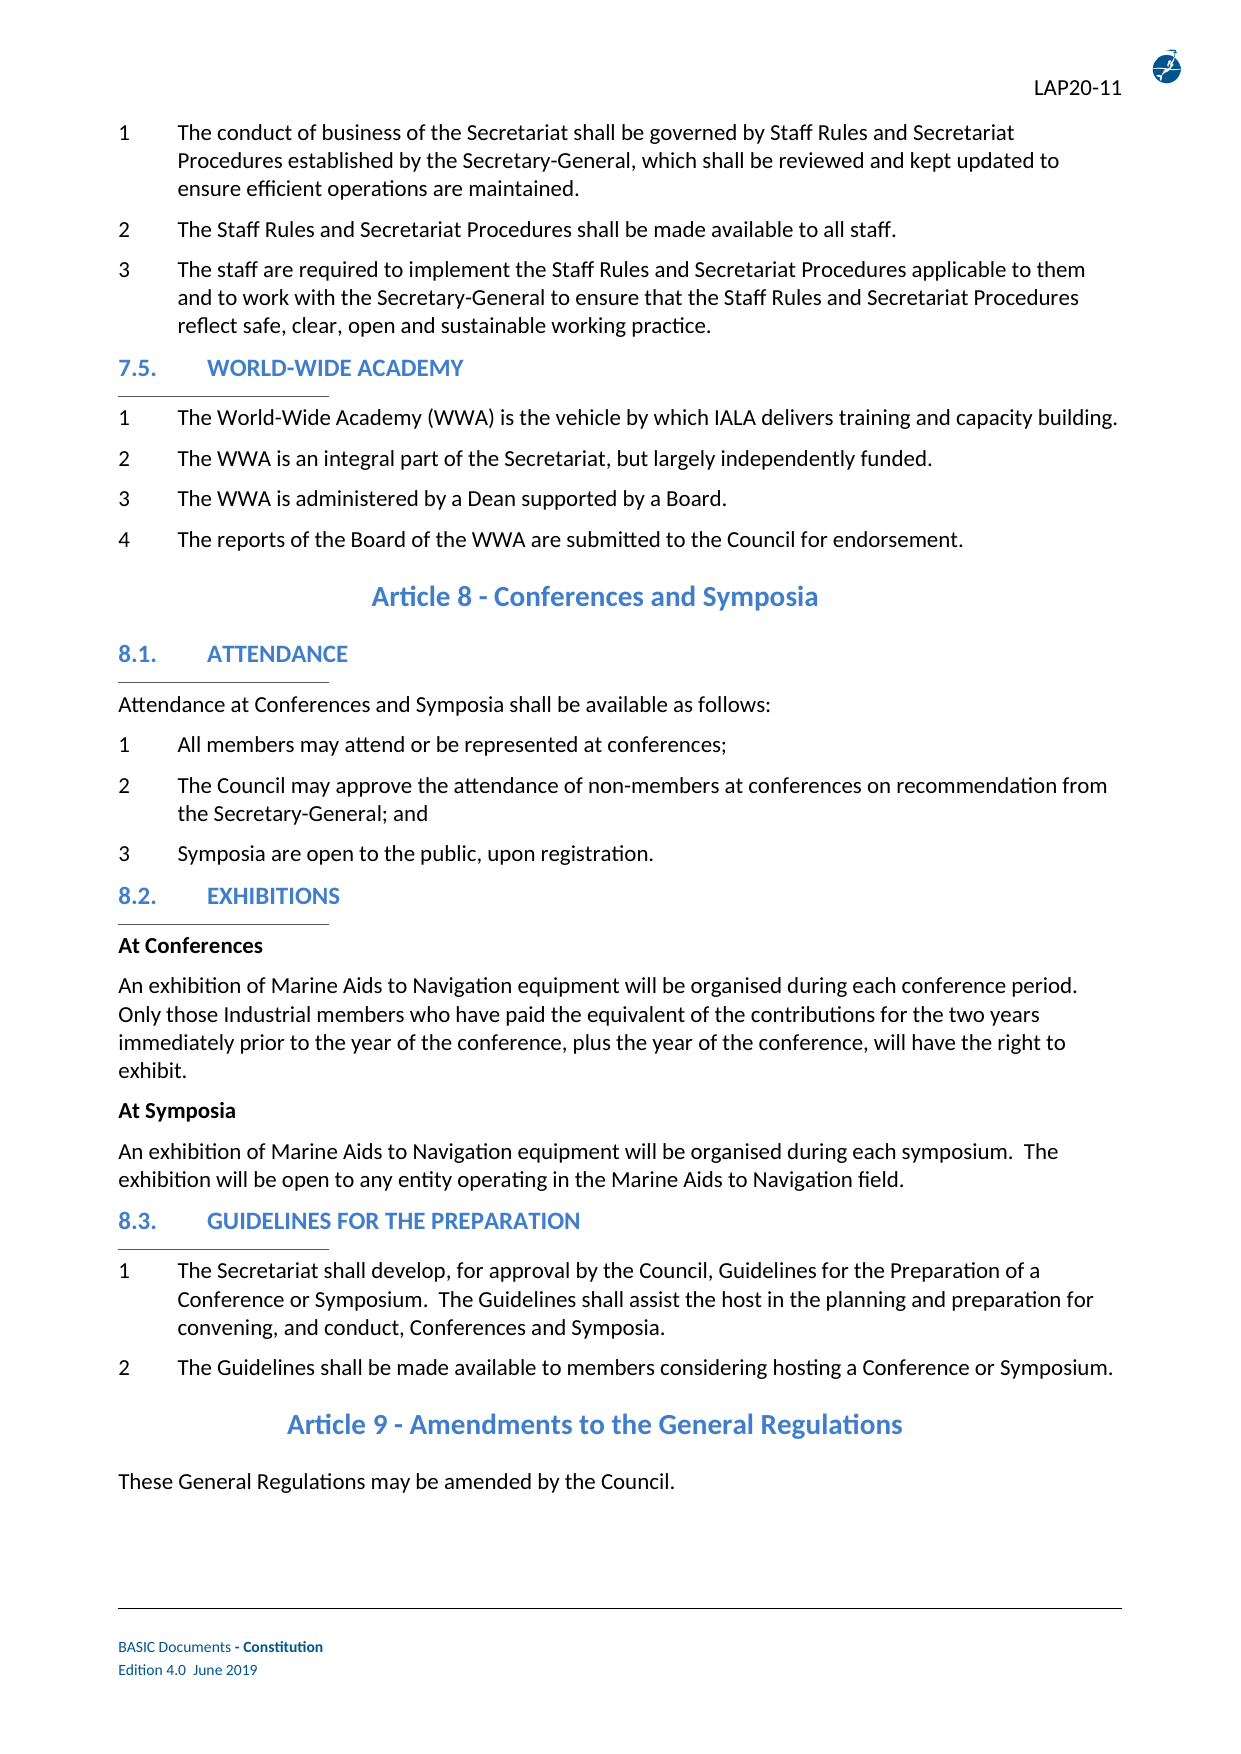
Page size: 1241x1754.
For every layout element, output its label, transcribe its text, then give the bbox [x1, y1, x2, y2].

list The Secretariat shall develop, for approval by the Council, Guidelines for the Preparation of a Conference or Symposium. The Guidelines shall assist the host in the planning and preparation for convening, and conduct, Conferences and Symposia. [118, 1257, 1122, 1341]
subtitle Attendance [118, 638, 1033, 669]
list The staff are required to implement the Staff Rules and Secretariat Procedures applicable to them and to work with the Secretary-General to ensure that the Staff Rules and Secretariat Procedures reflect safe, clear, open and sustainable working practice. [118, 255, 1122, 339]
text At Symposia [118, 1096, 1122, 1124]
text - Conferences and Symposia [118, 578, 1122, 613]
list The WWA is administered by a Dean supported by a Board. [118, 484, 1122, 512]
text - Amendments to the General Regulations [118, 1406, 1122, 1442]
subtitle World-Wide Academy [118, 352, 1033, 382]
list All members may attend or be represented at conferences; [118, 730, 1122, 758]
subtitle Exhibitions [118, 880, 1033, 910]
picture [1121, 0, 1240, 118]
text Attendance at Conferences and Symposia shall be available as follows: [118, 690, 1122, 718]
list The conduct of business of the Secretariat shall be governed by Staff Rules and Secretariat Procedures established by the Secretary-General, which shall be reviewed and kept updated to ensure efficient operations are maintained. [118, 118, 1122, 202]
list The Guidelines shall be made available to members considering hosting a Conference or Symposium. [118, 1353, 1122, 1381]
list The Council may approve the attendance of non-members at conferences on recommendation from the Secretary-General; and [118, 771, 1122, 827]
subtitle Guidelines for the Preparation [118, 1205, 1033, 1236]
text An exhibition of Marine Aids to Navigation equipment will be organised during each symposium. The exhibition will be open to any entity operating in the Marine Aids to Navigation field. [118, 1137, 1122, 1193]
text An exhibition of Marine Aids to Navigation equipment will be organised during each conference period. Only those Industrial members who have paid the equivalent of the contributions for the two years immediately prior to the year of the conference, plus the year of the conference, will have the right to exhibit. [118, 972, 1122, 1084]
list The Staff Rules and Secretariat Procedures shall be made available to all staff. [118, 215, 1122, 243]
text These General Regulations may be amended by the Council. [118, 1467, 1122, 1495]
text At Conferences [118, 931, 1122, 959]
list The WWA is an integral part of the Secretariat, but largely independently funded. [118, 444, 1122, 472]
list The reports of the Board of the WWA are submitted to the Council for endorsement. [118, 525, 1122, 553]
list The World-Wide Academy (WWA) is the vehicle by which IALA delivers training and capacity building. [118, 403, 1122, 431]
list Symposia are open to the public, upon registration. [118, 839, 1122, 867]
